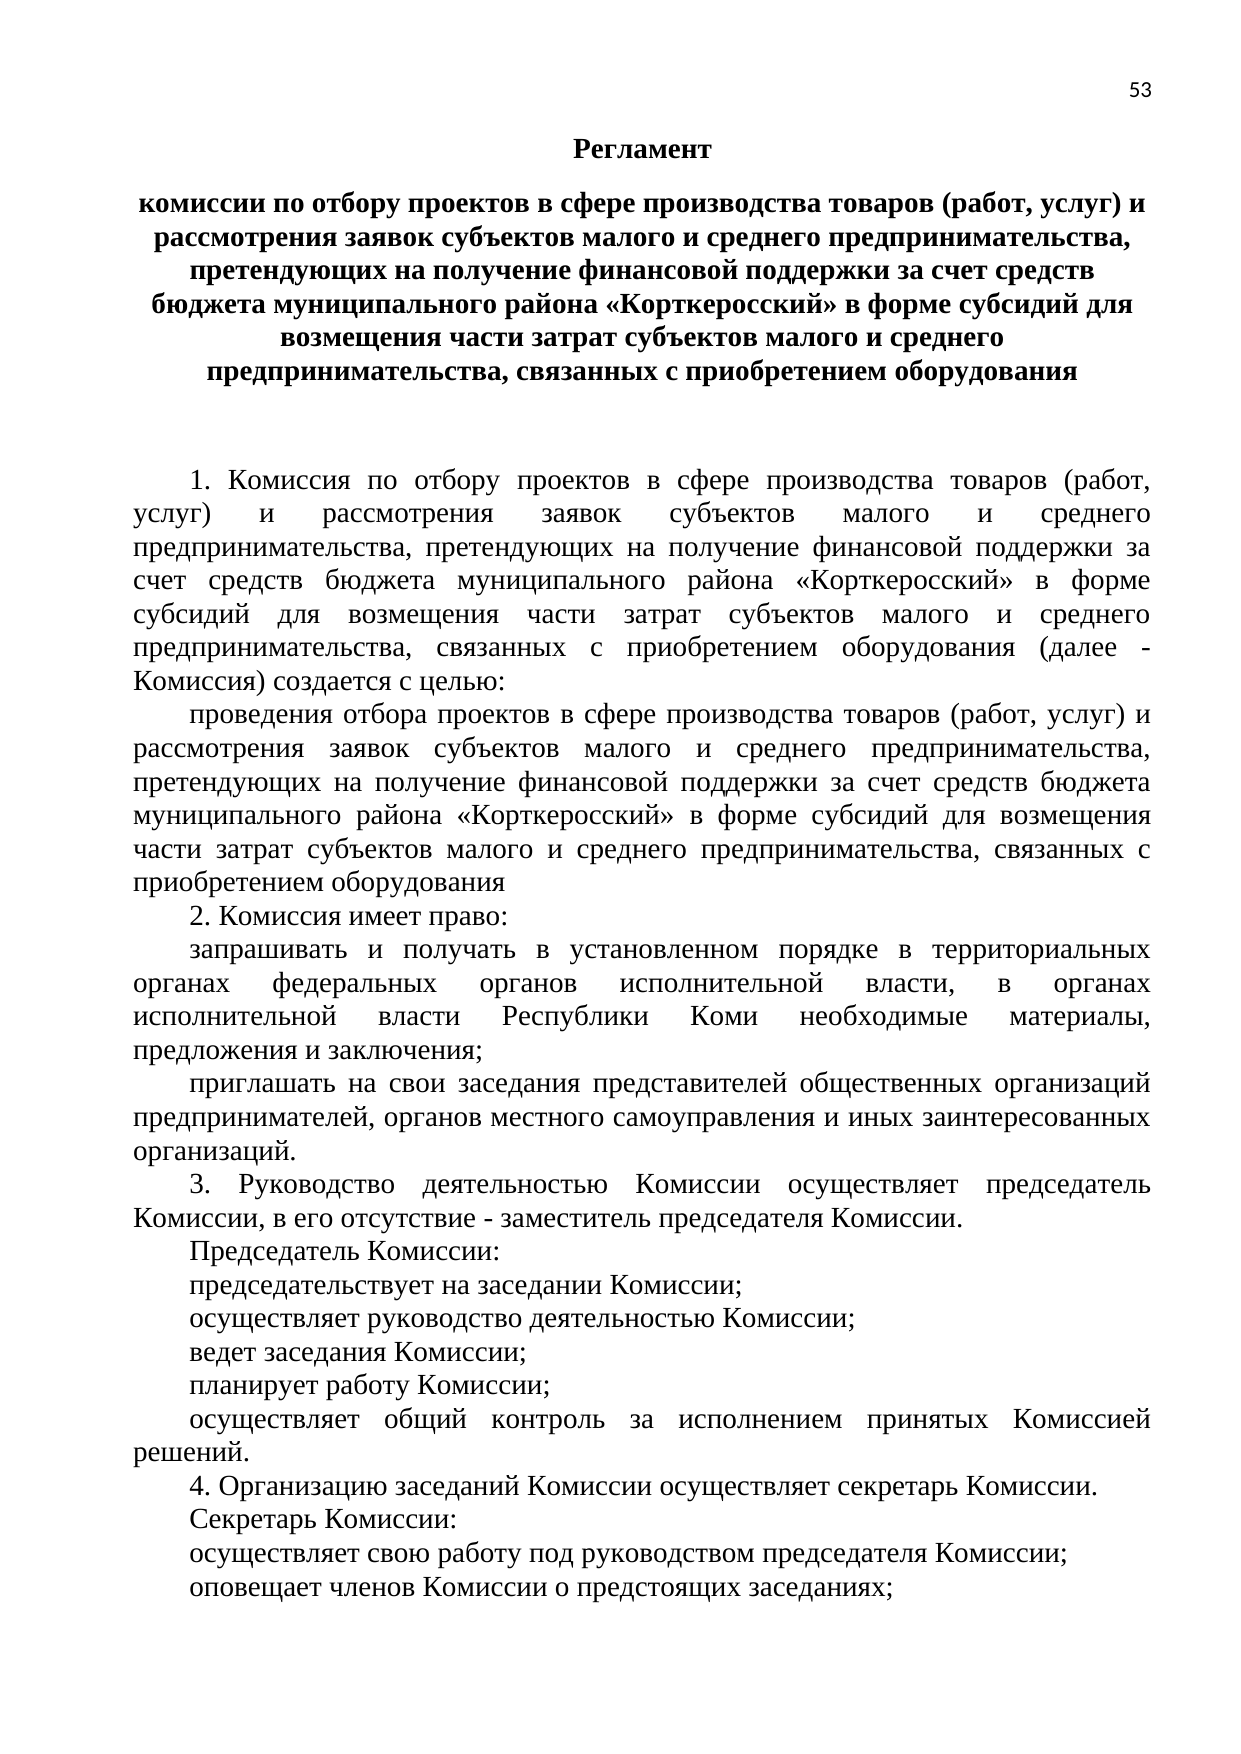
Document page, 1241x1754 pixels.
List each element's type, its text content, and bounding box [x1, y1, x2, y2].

text 3. Руководство деятельностью Комиссии осуществляет председатель Комиссии, в его отсутствие - заместитель председателя Комиссии. [133, 1166, 1152, 1233]
text 4. Организацию заседаний Комиссии осуществляет секретарь Комиссии. [133, 1468, 1152, 1502]
text Председатель Комиссии: [133, 1233, 1152, 1267]
text оповещает членов Комиссии о предстоящих заседаниях; [133, 1569, 1152, 1602]
text приглашать на свои заседания представителей общественных организаций предпринимателей, органов местного самоуправления и иных заинтересованных организаций. [133, 1066, 1152, 1166]
text Регламент [133, 131, 1152, 164]
text Секретарь Комиссии: [133, 1502, 1152, 1535]
text ведет заседания Комиссии; [133, 1334, 1152, 1367]
text комиссии по отбору проектов в сфере производства товаров (работ, услуг) и рассмотрения заявок субъектов малого и среднего предпринимательства, претендующих на получение финансовой поддержки за счет средств бюджета муниципального района «Корткеросский» в форме субсидий для возмещения части затрат субъектов малого и среднего предпринимательства, связанных с приобретением оборудования [133, 185, 1152, 387]
text осуществляет руководство деятельностью Комиссии; [133, 1300, 1152, 1334]
text осуществляет свою работу под руководством председателя Комиссии; [133, 1535, 1152, 1569]
text запрашивать и получать в установленном порядке в территориальных органах федеральных органов исполнительной власти, в органах исполнительной власти Республики Коми необходимые материалы, предложения и заключения; [133, 931, 1152, 1066]
text планирует работу Комиссии; [133, 1367, 1152, 1401]
text проведения отбора проектов в сфере производства товаров (работ, услуг) и рассмотрения заявок субъектов малого и среднего предпринимательства, претендующих на получение финансовой поддержки за счет средств бюджета муниципального района «Корткеросский» в форме субсидий для возмещения части затрат субъектов малого и среднего предпринимательства, связанных с приобретением оборудования [133, 697, 1152, 898]
text 2. Комиссия имеет право: [133, 898, 1152, 931]
text председательствует на заседании Комиссии; [133, 1267, 1152, 1300]
text 1. Комиссия по отбору проектов в сфере производства товаров (работ, услуг) и рассмотрения заявок субъектов малого и среднего предпринимательства, претендующих на получение финансовой поддержки за счет средств бюджета муниципального района «Корткеросский» в форме субсидий для возмещения части затрат субъектов малого и среднего предпринимательства, связанных с приобретением оборудования (далее - Комиссия) создается с целью: [133, 462, 1152, 697]
text осуществляет общий контроль за исполнением принятых Комиссией решений. [133, 1401, 1152, 1468]
